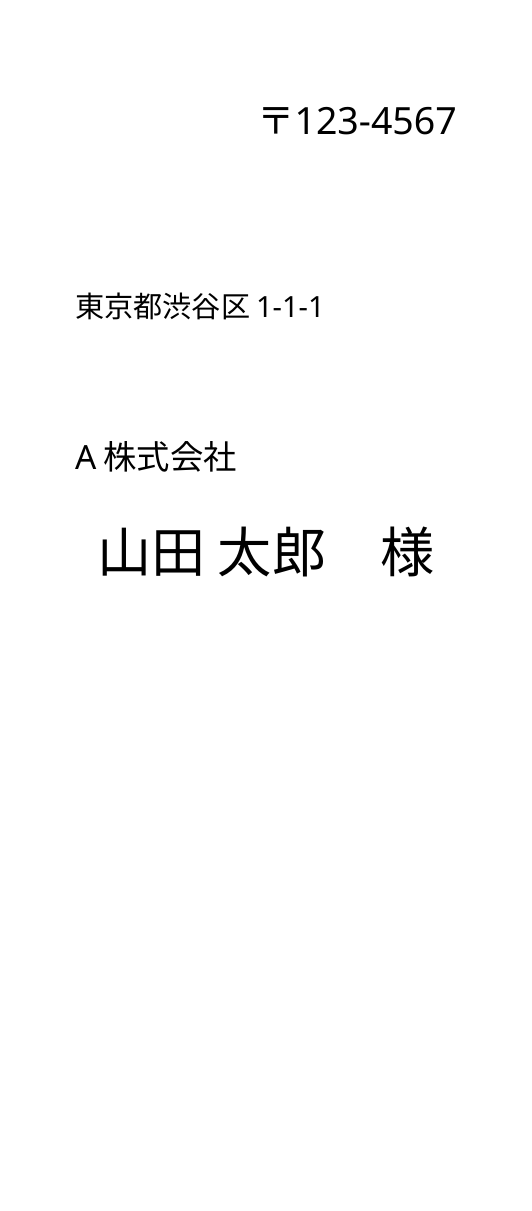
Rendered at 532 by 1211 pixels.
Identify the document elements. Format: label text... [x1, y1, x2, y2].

text A株式会社 [75, 418, 456, 493]
text 東京都渋谷区1-1-1 [75, 268, 456, 343]
text 〒123-4567 [75, 80, 456, 155]
text 山田 太郎 様 [75, 493, 456, 605]
